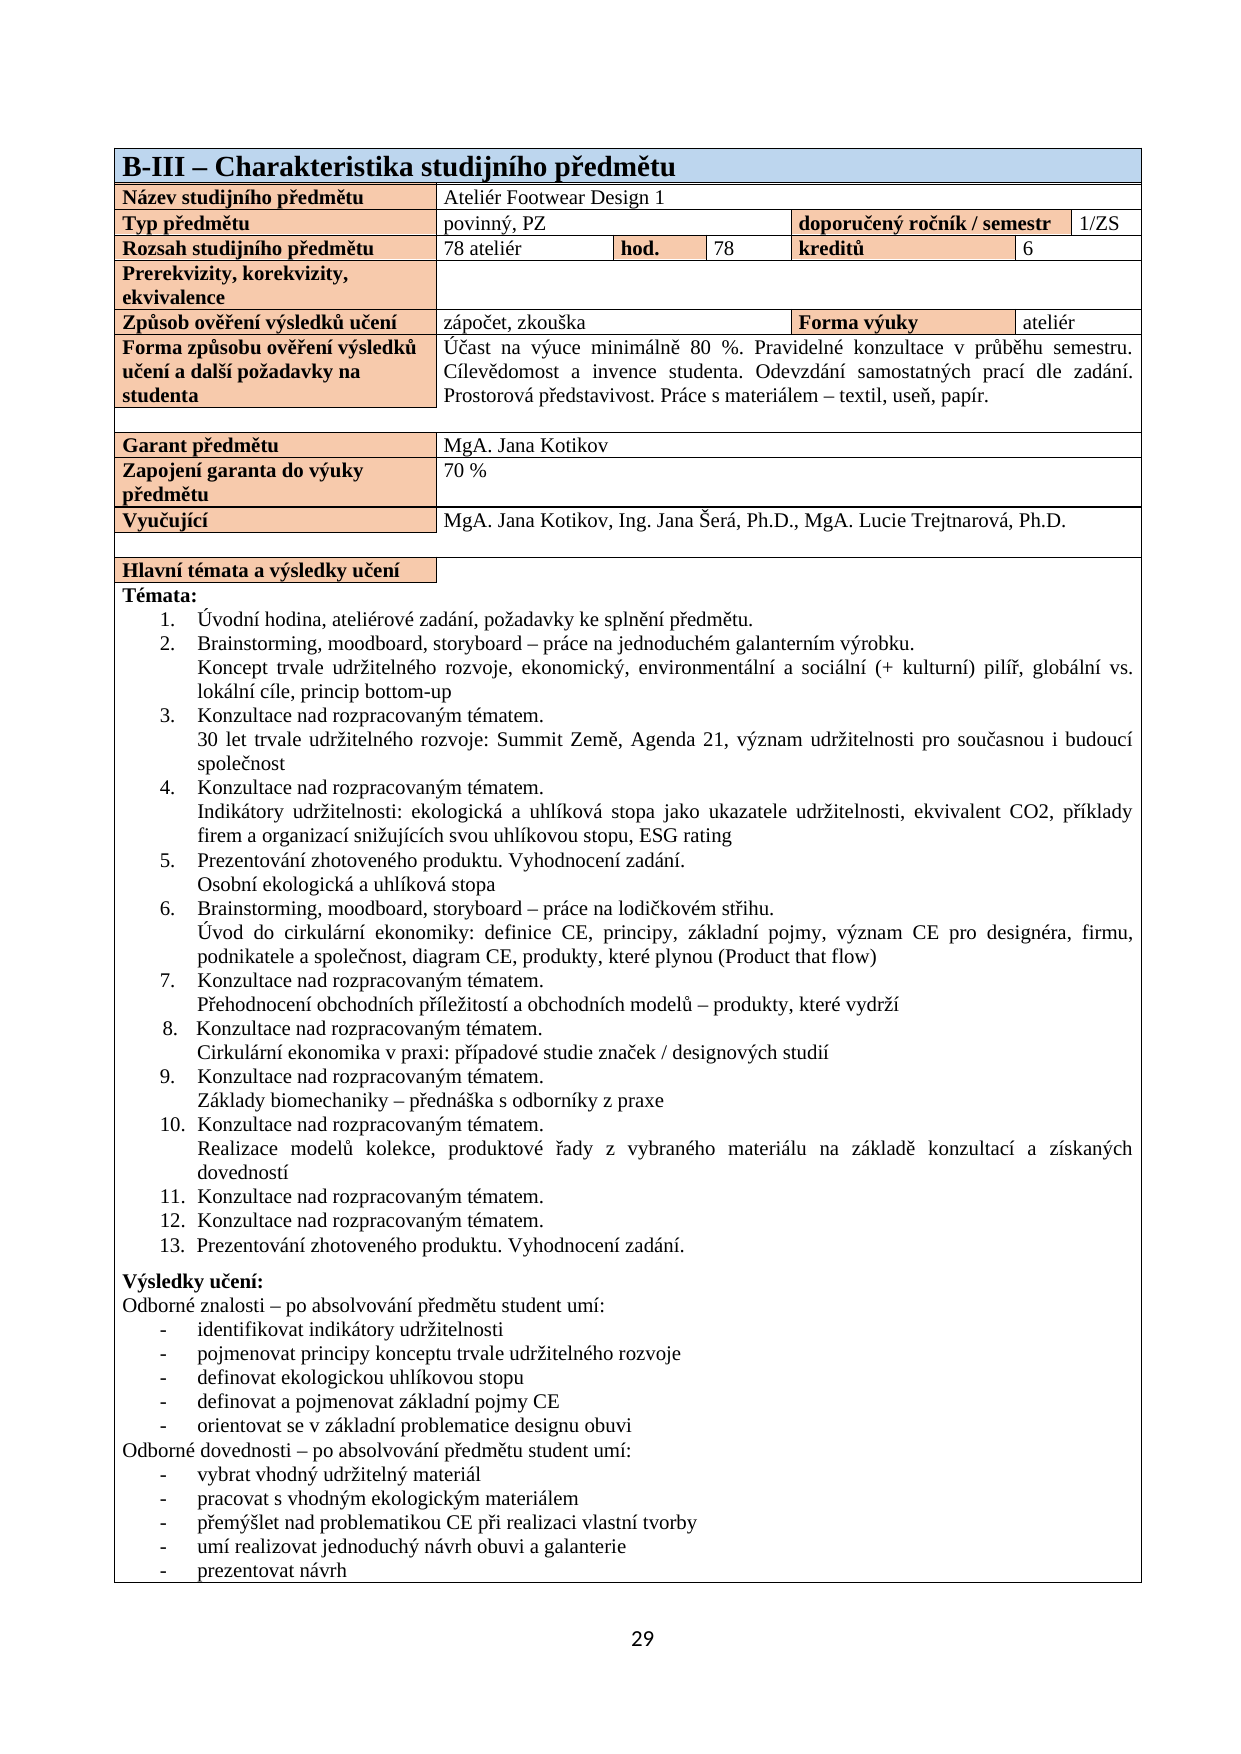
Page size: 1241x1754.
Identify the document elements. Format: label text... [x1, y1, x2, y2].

table_cell Způsob ověření výsledků učení [115, 310, 436, 334]
table_cell 78 [707, 236, 791, 259]
table_cell Forma výuky [792, 310, 1015, 334]
table_cell Forma způsobu ověření výsledků učení a další požadavky na studenta [115, 335, 436, 407]
table_cell Typ předmětu [115, 210, 436, 234]
table_cell Ateliér Footwear Design 1 [437, 185, 1141, 209]
table_cell hod. [614, 236, 706, 259]
table_cell Vyučující [115, 508, 436, 532]
table_cell povinný, PZ [437, 210, 791, 234]
table_cell doporučený ročník / semestr [792, 210, 1071, 234]
table_cell MgA. Jana Kotikov, Ing. Jana Šerá, Ph.D., MgA. Lucie Trejtnarová, Ph.D. [437, 508, 1141, 532]
table_cell MgA. Jana Kotikov [437, 433, 1141, 457]
table_cell [115, 407, 1141, 432]
table_cell [115, 532, 1141, 557]
table_cell [437, 261, 1141, 309]
table_cell Účast na výuce minimálně 80 %. Pravidelné konzultace v průběhu semestru. Cílevědomost a invence studenta. Odevzdání samostatných prací dle zadání. Prostorová představivost. Práce s materiálem – textil, useň, papír. [437, 335, 1141, 407]
table_cell Hlavní témata a výsledky učení [115, 558, 436, 582]
table_cell 70 % [437, 458, 1141, 506]
table_cell Prerekvizity, korekvizity, ekvivalence [115, 261, 436, 309]
table_cell [437, 558, 1141, 582]
table_cell Název studijního předmětu [115, 185, 436, 209]
table_cell ateliér [1016, 310, 1141, 334]
table_header B-III – Charakteristika studijního předmětu [115, 149, 1141, 182]
table_cell kreditů [792, 236, 1015, 259]
table_cell 78 ateliér [437, 236, 613, 259]
table_cell 6 [1016, 236, 1141, 259]
table_cell Témata: Úvodní hodina, ateliérové zadání, požadavky ke splnění předmětu. Brainstorming, moodboard, storyboard – práce na jednoduchém galanterním výrobku. Koncept trvale udržitelného rozvoje, ekonomický, environmentální a sociální (+ kulturní) pilíř, globální vs. lokální cíle, princip bottom-up Konzultace nad rozpracovaným tématem. 30 let trvale udržitelného rozvoje: Summit Země, Agenda 21, význam udržitelnosti pro současnou i budoucí společnost Konzultace nad rozpracovaným tématem. Indikátory udržitelnosti: ekologická a uhlíková stopa jako ukazatele udržitelnosti, ekvivalent CO2, příklady firem a organizací snižujících svou uhlíkovou stopu, ESG rating Prezentování zhotoveného produktu. Vyhodnocení zadání. Osobní ekologická a uhlíková stopa Brainstorming, moodboard, storyboard – práce na lodičkovém střihu. Úvod do cirkulární ekonomiky: definice CE, principy, základní pojmy, význam CE pro designéra, firmu, podnikatele a společnost, diagram CE, produkty, které plynou (Product that flow) Konzultace nad rozpracovaným tématem. Přehodnocení obchodních příležitostí a obchodních modelů – produkty, které vydrží Konzultace nad rozpracovaným tématem. Cirkulární ekonomika v praxi: případové studie značek / designových studií Konzultace nad rozpracovaným tématem. Základy biomechaniky – přednáška s odborníky z praxe Konzultace nad rozpracovaným tématem. Realizace modelů kolekce, produktové řady z vybraného materiálu na základě konzultací a získaných dovedností Konzultace nad rozpracovaným tématem. Konzultace nad rozpracovaným tématem. Prezentování zhotoveného produktu. Vyhodnocení zadání. Výsledky učení: Odborné znalosti – po absolvování předmětu student umí: identifikovat indikátory udržitelnosti pojmenovat principy konceptu trvale udržitelného rozvoje definovat ekologickou uhlíkovou stopu definovat a pojmenovat základní pojmy CE orientovat se v základní problematice designu obuvi Odborné dovednosti – po absolvování předmětu student umí: vybrat vhodný udržitelný materiál pracovat s vhodným ekologickým materiálem přemýšlet nad problematikou CE při realizaci vlastní tvorby umí realizovat jednoduchý návrh obuvi a galanterie prezentovat návrh [115, 582, 1141, 1582]
table_cell Zapojení garanta do výuky předmětu [115, 458, 436, 506]
table_cell Garant předmětu [115, 433, 436, 457]
table_cell Rozsah studijního předmětu [115, 236, 436, 259]
table_cell zápočet, zkouška [437, 310, 791, 334]
table_cell 1/ZS [1072, 210, 1141, 234]
